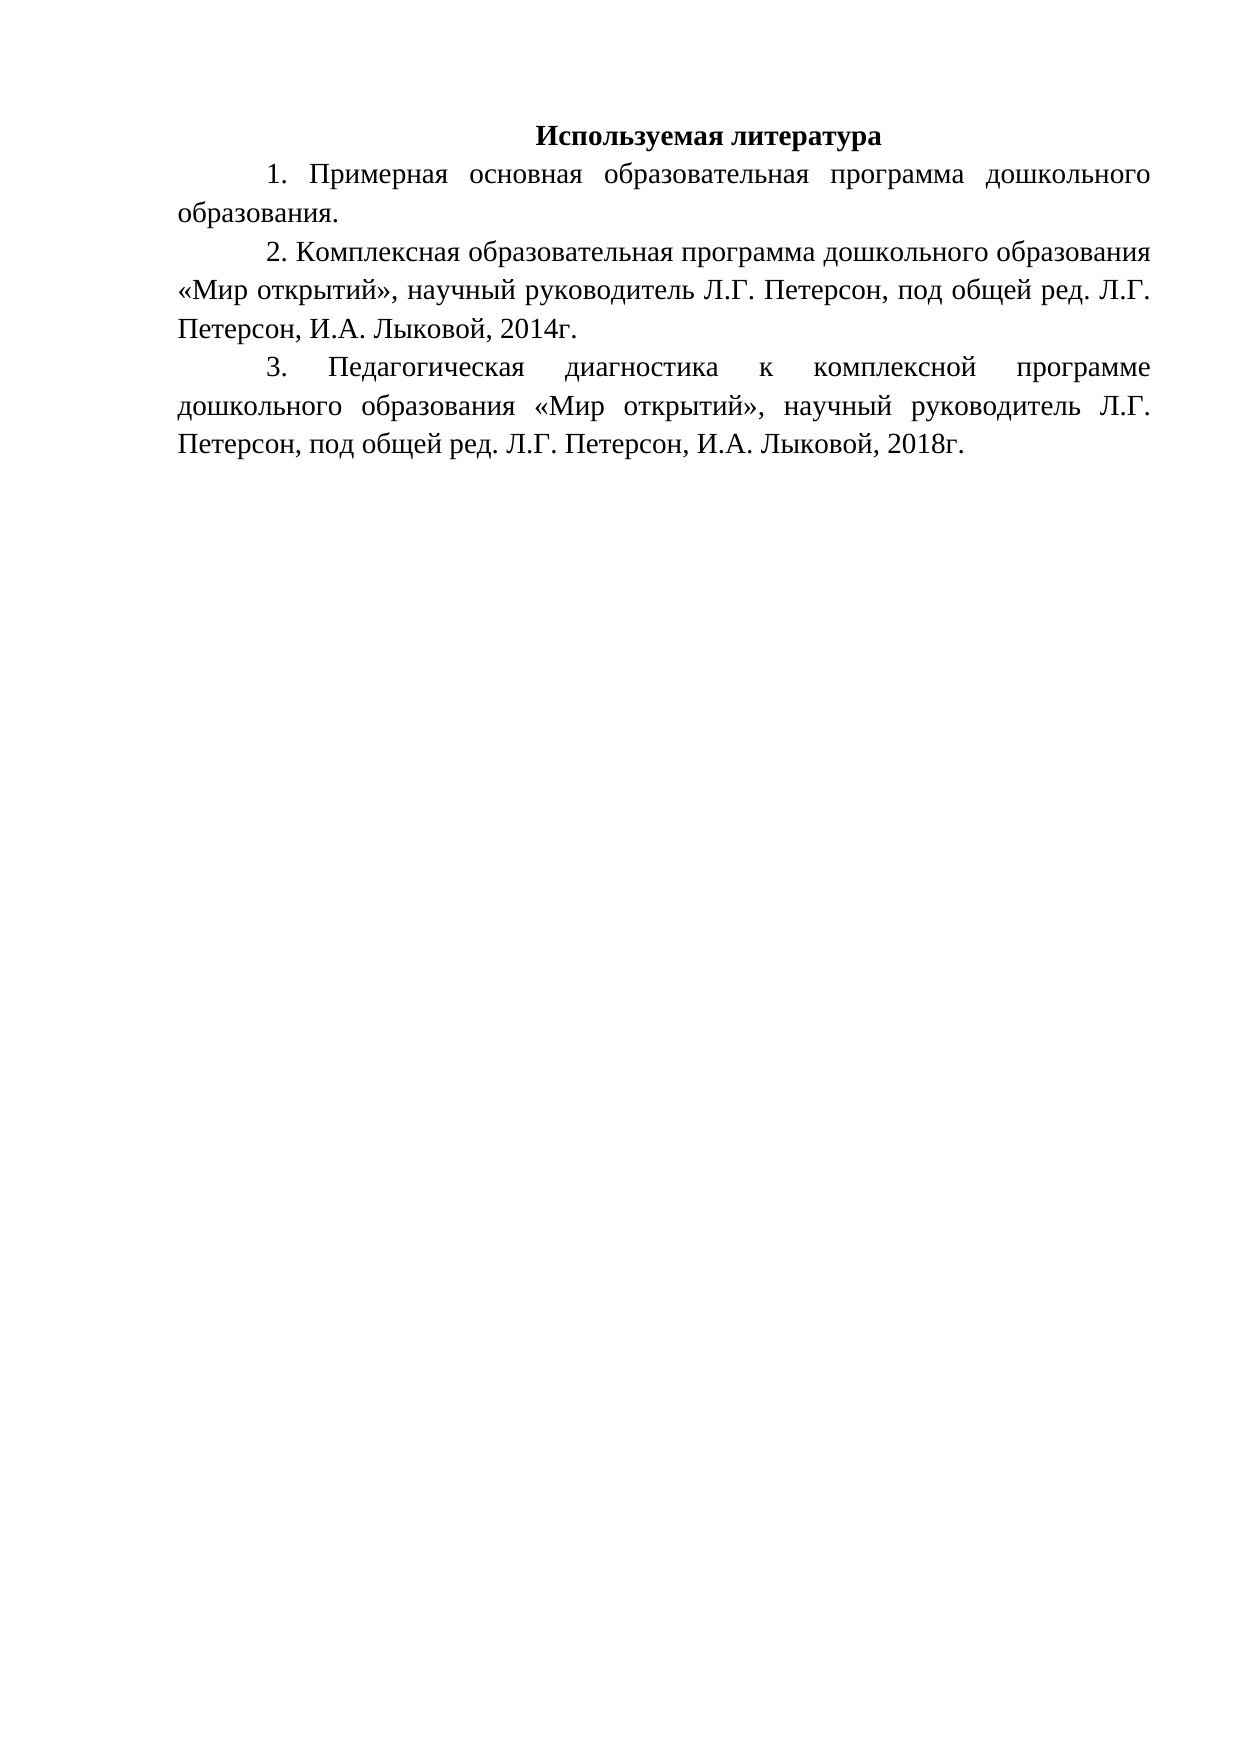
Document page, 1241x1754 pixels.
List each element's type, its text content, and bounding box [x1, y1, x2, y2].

text 2. Комплексная образовательная программа дошкольного образования «Мир открытий», научный руководитель Л.Г. Петерсон, под общей ред. Л.Г. Петерсон, И.А. Лыковой, 2014г. [177, 234, 1152, 344]
text 1. Примерная основная образовательная программа дошкольного образования. [177, 157, 1152, 229]
text 3. Педагогическая диагностика к комплексной программе дошкольного образования «Мир открытий», научный руководитель Л.Г. Петерсон, под общей ред. Л.Г. Петерсон, И.А. Лыковой, 2018г. [177, 349, 1152, 460]
text Используемая литература [177, 118, 1152, 152]
